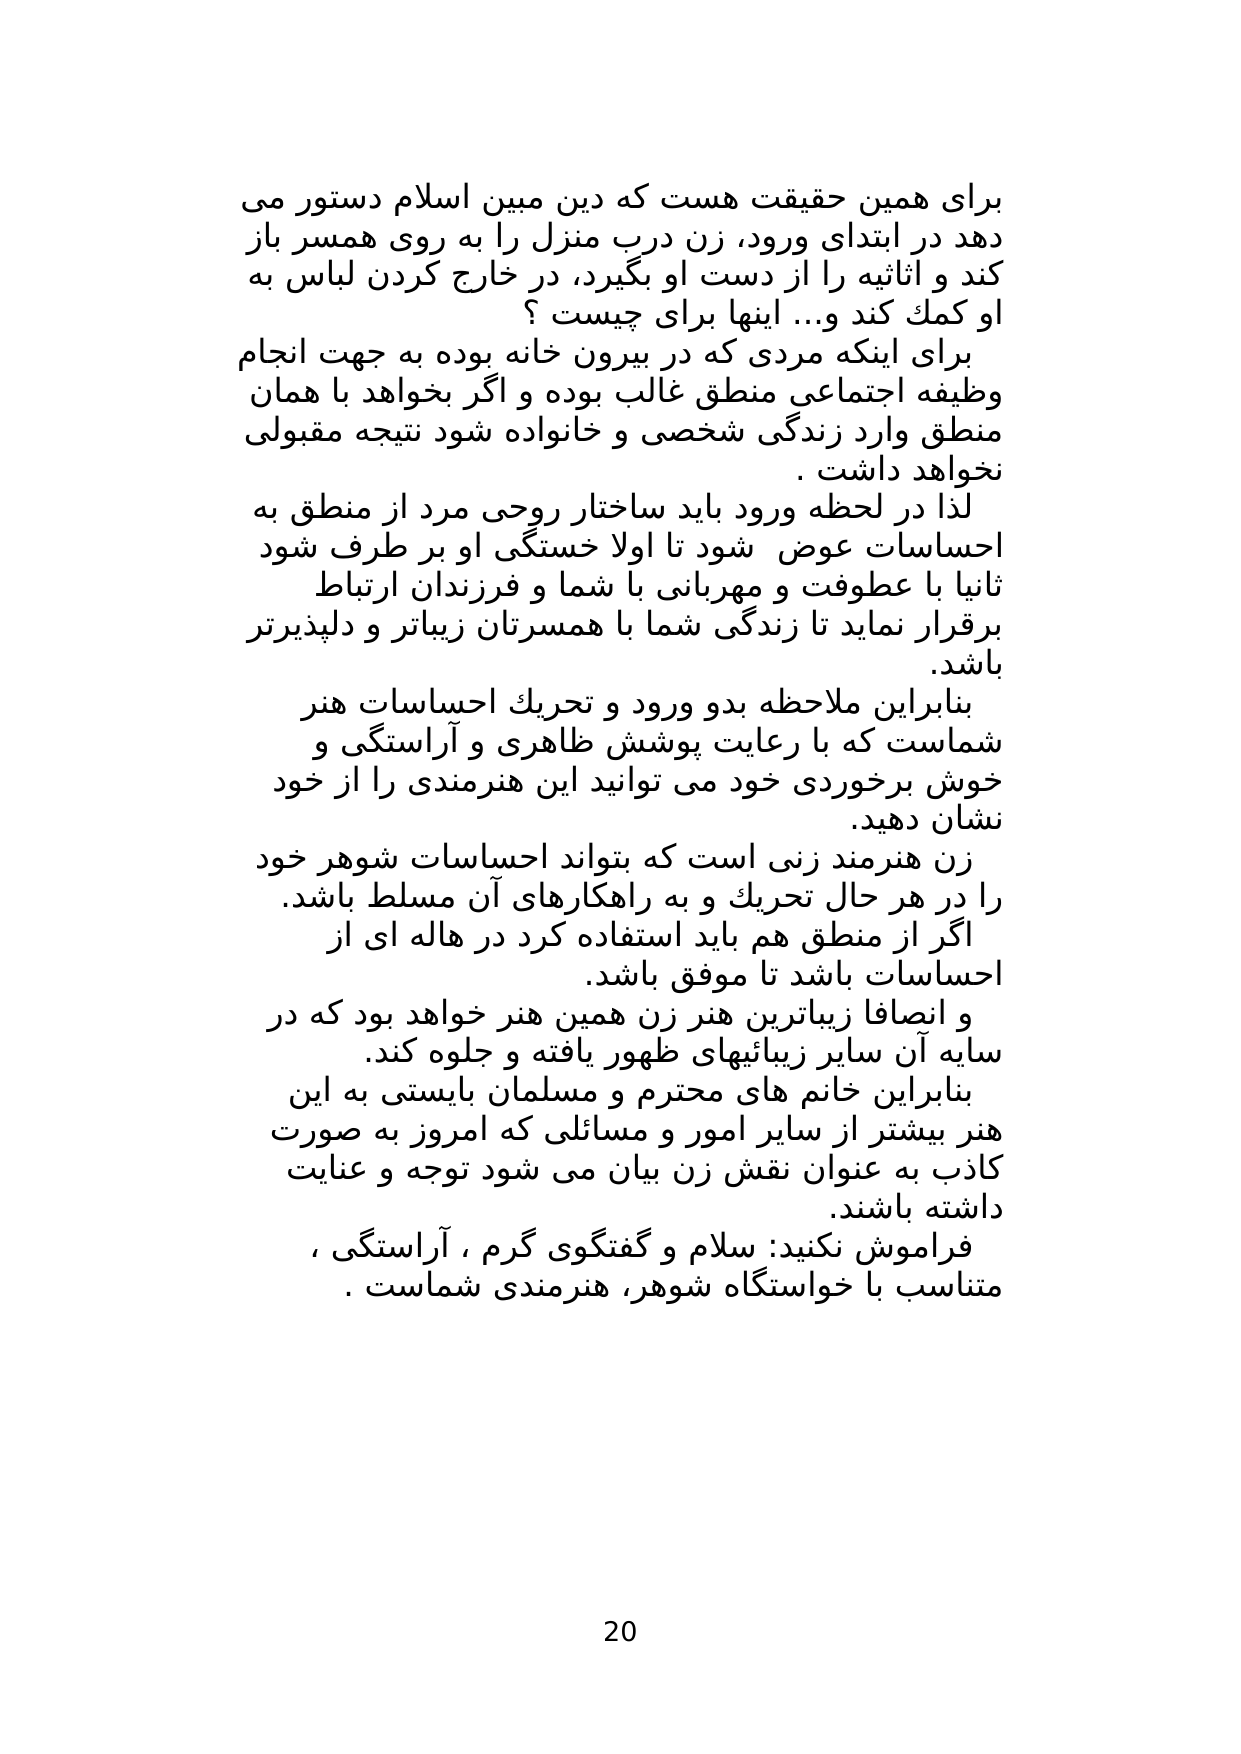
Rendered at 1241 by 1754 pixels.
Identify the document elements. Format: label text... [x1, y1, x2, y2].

text بنابراين ملاحظه بدو ورود و تحريك احساسات هنر شماست كه با رعايت پوشش ظاهرى و آراستگى و خوش برخوردى خود مى توانيد اين هنرمندى را از خود نشان دهيد. [236, 682, 1004, 838]
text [236, 177, 1004, 333]
text بنابراين خانم هاى محترم و مسلمان بايستى به اين هنر بيشتر از ساير امور و مسائلى كه امروز به صورت كاذب به عنوان نقش زن بيان مى شود توجه و عنايت داشته باشند. [236, 1071, 1004, 1226]
text زن هنرمند زنى است كه بتواند احساسات شوهر خود را در هر حال تحريك و به راهكارهاى آن مسلط باشد. [236, 838, 1004, 915]
text فراموش نكنيد: سلام و گفتگوى گرم ، آراستگى ، متناسب با خواستگاه شوهر، هنرمندى شماست . [236, 1226, 1004, 1304]
text اگر از منطق هم بايد استفاده كرد در هاله اى از احساسات باشد تا موفق باشد. [236, 915, 1004, 993]
text لذا در لحظه ورود بايد ساختار روحى مرد از منطق به احساسات عوض ‍ شود تا اولا خستگى او بر طرف شود ثانيا با عطوفت و مهربانى با شما و فرزندان ارتباط برقرار نمايد تا زندگى شما با همسرتان زيباتر و دلپذيرتر باشد. [236, 488, 1004, 682]
text براى اينكه مردى كه در بيرون خانه بوده به جهت انجام وظيفه اجتماعى منطق غالب بوده و اگر بخواهد با همان منطق وارد زندگى شخصى و خانواده شود نتيجه مقبولى نخواهد داشت . [236, 333, 1004, 488]
text و انصافا زيباترين هنر زن همين هنر خواهد بود كه در سايه آن ساير زيبائيهاى ظهور يافته و جلوه كند. [236, 993, 1004, 1071]
